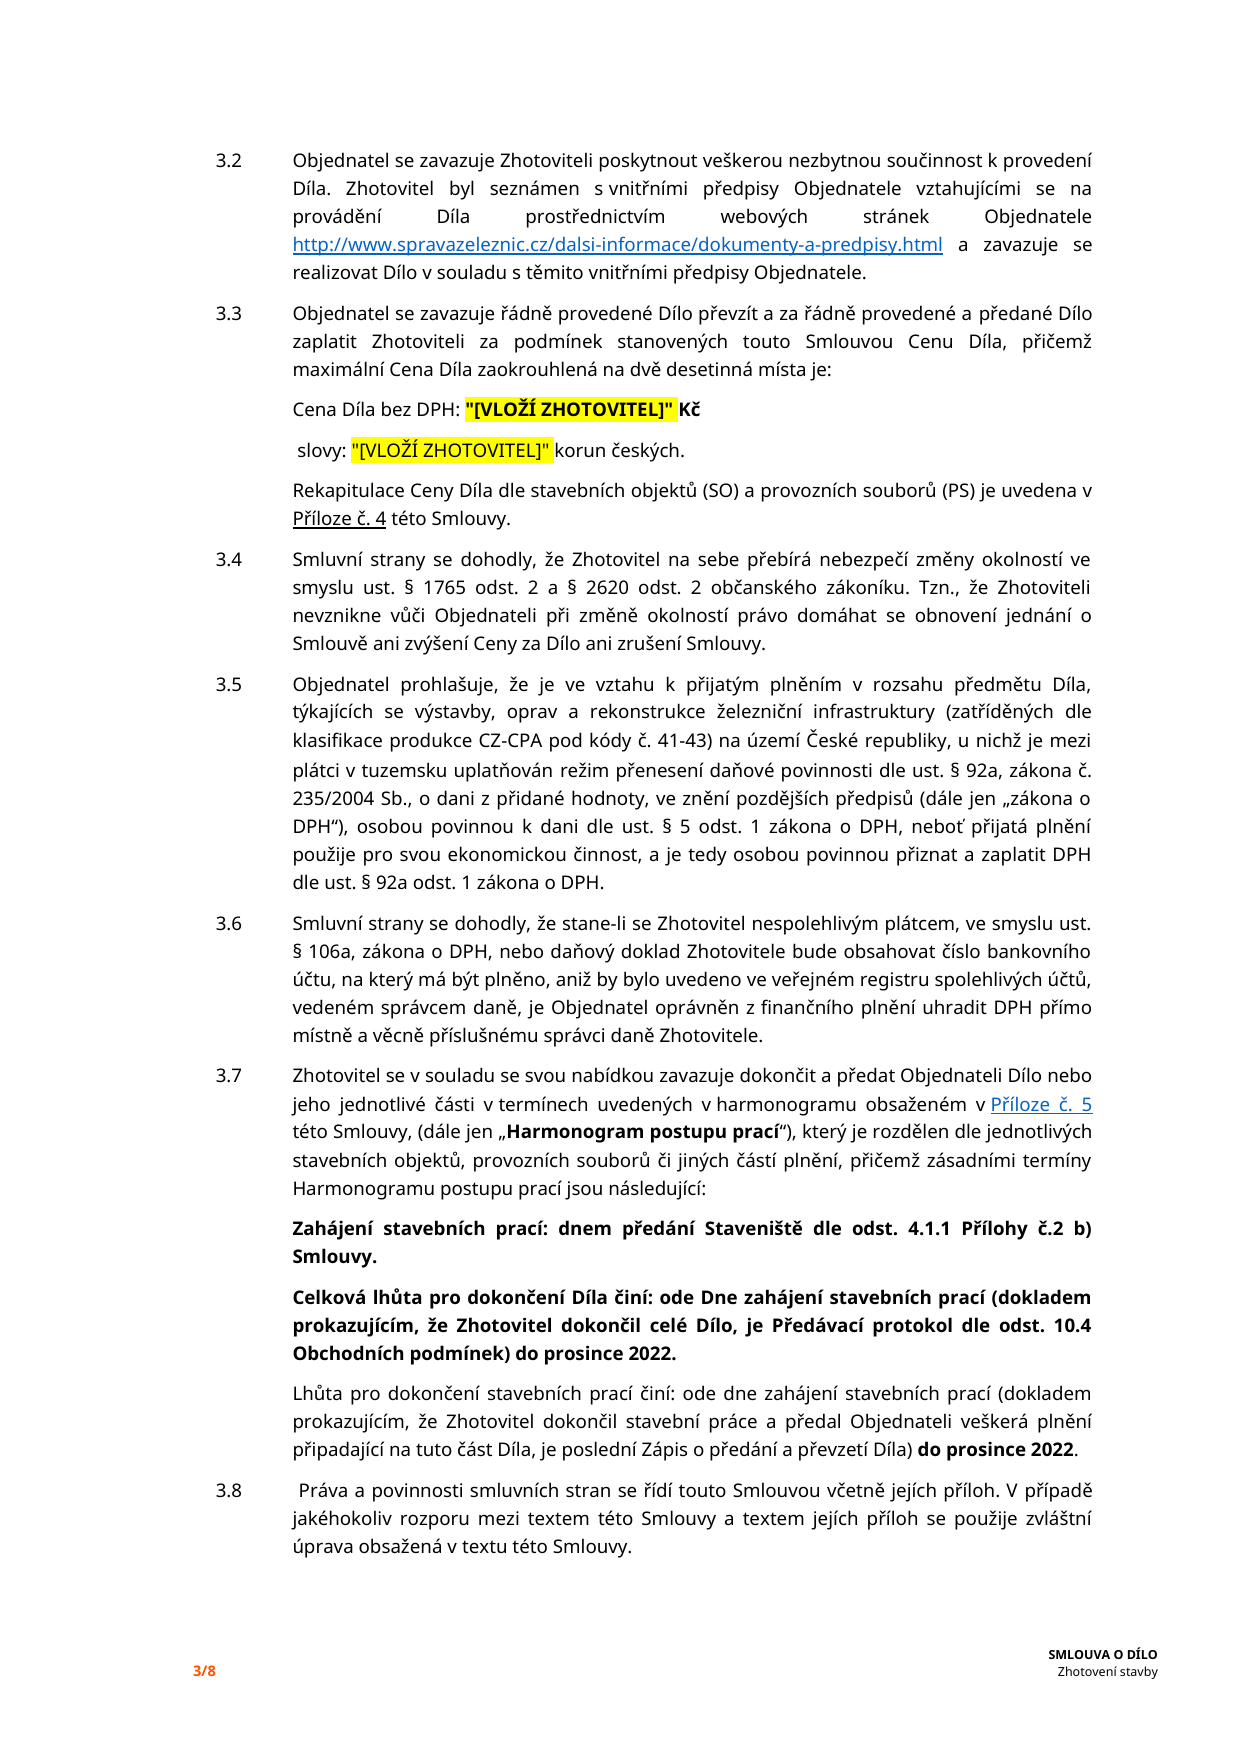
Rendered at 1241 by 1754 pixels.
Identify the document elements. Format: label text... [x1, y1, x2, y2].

text slovy: korun českých. [554, 437, 1093, 463]
text Celková lhůta pro dokončení Díla činí: ode Dne zahájení stavebních prací (dokladem prokazujícím, že Zhotovitel dokončil celé Dílo, je Předávací protokol dle odst. 10.4 Obchodních podmínek) do prosince 2022. [292, 1284, 1093, 1366]
text Cena Díla bez DPH: Kč [292, 397, 465, 422]
text Zhotovitel se v souladu se svou nabídkou zavazuje dokončit a předat Objednateli Dílo nebo jeho jednotlivé části v termínech uvedených v harmonogramu obsaženém v Příloze č. 5 této Smlouvy, (dále jen „Harmonogram postupu prací“), který je rozdělen dle jednotlivých stavebních objektů, provozních souborů či jiných částí plnění, přičemž zásadními termíny Harmonogramu postupu prací jsou následující: [216, 1063, 1093, 1200]
text Objednatel se zavazuje Zhotoviteli poskytnout veškerou nezbytnou součinnost k provedení Díla. Zhotovitel byl seznámen s vnitřními předpisy Objednatele vztahujícími se na provádění Díla prostřednictvím webových stránek Objednatele http://www.spravazeleznic.cz/dalsi-informace/dokumenty-a-predpisy.html a zavazuje se realizovat Dílo v souladu s těmito vnitřními předpisy Objednatele. [216, 147, 1093, 285]
text Objednatel se zavazuje řádně provedené Dílo převzít a za řádně provedené a předané Dílo zaplatit Zhotoviteli za podmínek stanovených touto Smlouvou Cenu Díla, přičemž maximální Cena Díla zaokrouhlená na dvě desetinná místa je: [216, 300, 1093, 382]
text Smluvní strany se dohodly, že stane-li se Zhotovitel nespolehlivým plátcem, ve smyslu ust. § 106a, zákona o DPH, nebo daňový doklad Zhotovitele bude obsahovat číslo bankovního účtu, na který má být plněno, aniž by bylo uvedeno ve veřejném registru spolehlivých účtů, vedeném správcem daně, je Objednatel oprávněn z finančního plnění uhradit DPH přímo místně a věcně příslušnému správci daně Zhotovitele. [216, 910, 1093, 1048]
text Objednatel prohlašuje, že je ve vztahu k přijatým plněním v rozsahu předmětu Díla, týkajících se výstavby, oprav a rekonstrukce železniční infrastruktury (zatříděných dle klasifikace produkce CZ-CPA pod kódy č. 41-43) na území České republiky, u nichž je mezi plátci v tuzemsku uplatňován režim přenesení daňové povinnosti dle ust. § 92a, zákona č. 235/2004 Sb., o dani z přidané hodnoty, ve znění pozdějších předpisů (dále jen „zákona o DPH“), osobou povinnou k dani dle ust. § 5 odst. 1 zákona o DPH, neboť přijatá plnění použije pro svou ekonomickou činnost, a je tedy osobou povinnou přiznat a zaplatit DPH dle ust. § 92a odst. 1 zákona o DPH. [216, 671, 1093, 895]
text Práva a povinnosti smluvních stran se řídí touto Smlouvou včetně jejích příloh. V případě jakéhokoliv rozporu mezi textem této Smlouvy a textem jejích příloh se použije zvláštní úprava obsažená v textu této Smlouvy. [216, 1477, 1093, 1559]
text Rekapitulace Ceny Díla dle stavebních objektů (SO) a provozních souborů (PS) je uvedena v Příloze č. 4 této Smlouvy. [292, 478, 1093, 531]
text Zahájení stavebních prací: dnem předání Staveniště dle odst. 4.1.1 Přílohy č.2 b) Smlouvy. [292, 1215, 1093, 1269]
text slovy: korun českých. [292, 437, 351, 463]
text Smluvní strany se dohodly, že Zhotovitel na sebe přebírá nebezpečí změny okolností ve smyslu ust. § 1765 odst. 2 a § 2620 odst. 2 občanského zákoníku. Tzn., že Zhotoviteli nevznikne vůči Objednateli při změně okolností právo domáhat se obnovení jednání o Smlouvě ani zvýšení Ceny za Dílo ani zrušení Smlouvy. [216, 546, 1093, 656]
text Lhůta pro dokončení stavebních prací činí: ode dne zahájení stavebních prací (dokladem prokazujícím, že Zhotovitel dokončil stavební práce a předal Objednateli veškerá plnění připadající na tuto část Díla, je poslední Zápis o předání a převzetí Díla) do prosince 2022. [292, 1381, 1093, 1462]
text Cena Díla bez DPH: Kč [678, 397, 1093, 422]
